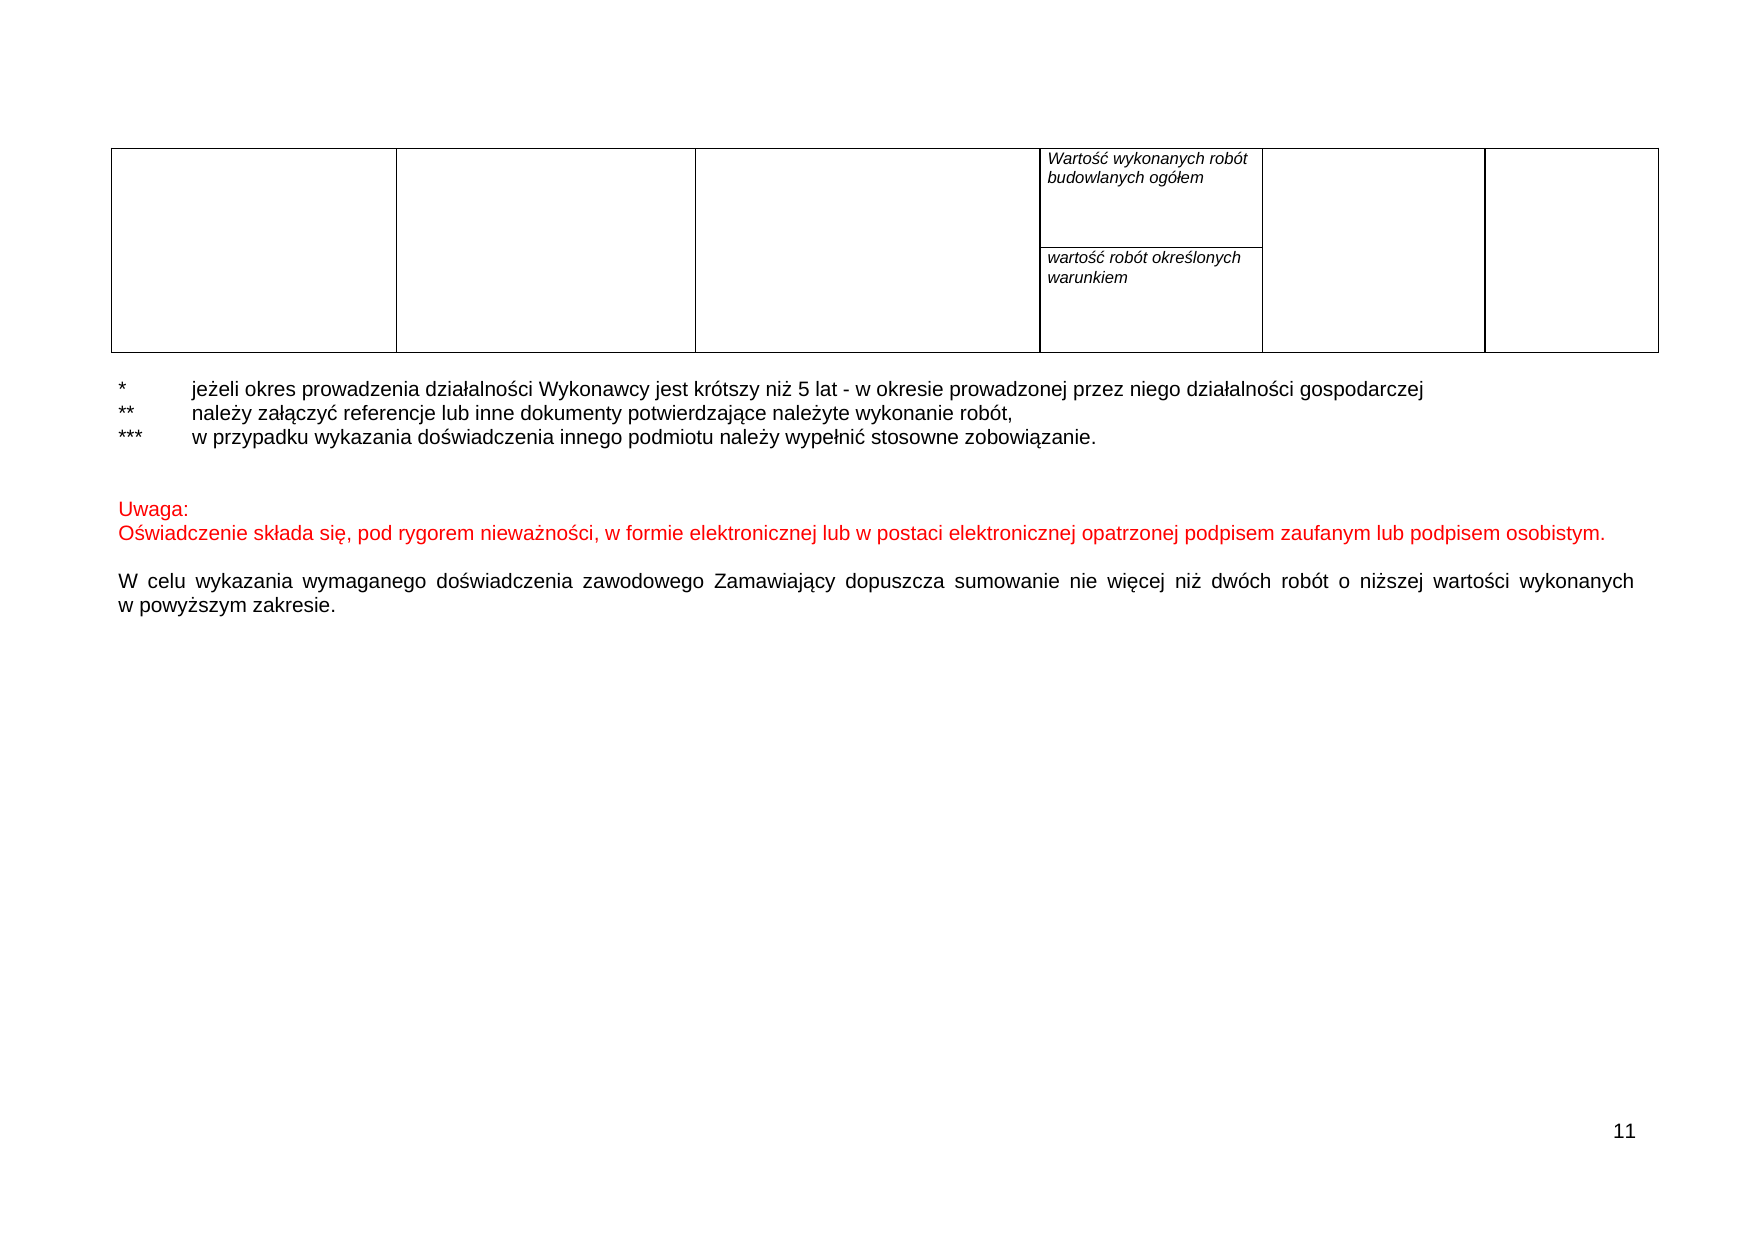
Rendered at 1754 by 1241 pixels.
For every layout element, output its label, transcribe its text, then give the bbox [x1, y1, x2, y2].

text W celu wykazania wymaganego doświadczenia zawodowego Zamawiający dopuszcza sumowanie nie więcej niż dwóch robót o niższej wartości wykonanych w powyższym zakresie. [118, 569, 1636, 617]
text ** należy załączyć referencje lub inne dokumenty potwierdzające należyte wykonanie robót, [118, 401, 1636, 425]
table_cell wartość robót określonych warunkiem [1041, 248, 1262, 352]
table_cell [1486, 149, 1658, 352]
table_cell [112, 149, 396, 352]
text Oświadczenie składa się, pod rygorem nieważności, w formie elektronicznej lub w postaci elektronicznej opatrzonej podpisem zaufanym lub podpisem osobistym. [118, 521, 1636, 545]
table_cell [1041, 149, 1262, 247]
table_cell [696, 149, 1039, 352]
text * jeżeli okres prowadzenia działalności Wykonawcy jest krótszy niż 5 lat - w okresie prowadzonej przez niego działalności gospodarczej [118, 377, 1636, 401]
text Uwaga: [118, 497, 1636, 521]
text *** w przypadku wykazania doświadczenia innego podmiotu należy wypełnić stosowne zobowiązanie. [118, 425, 1636, 449]
table_cell [397, 149, 695, 352]
table_cell [1263, 149, 1484, 352]
